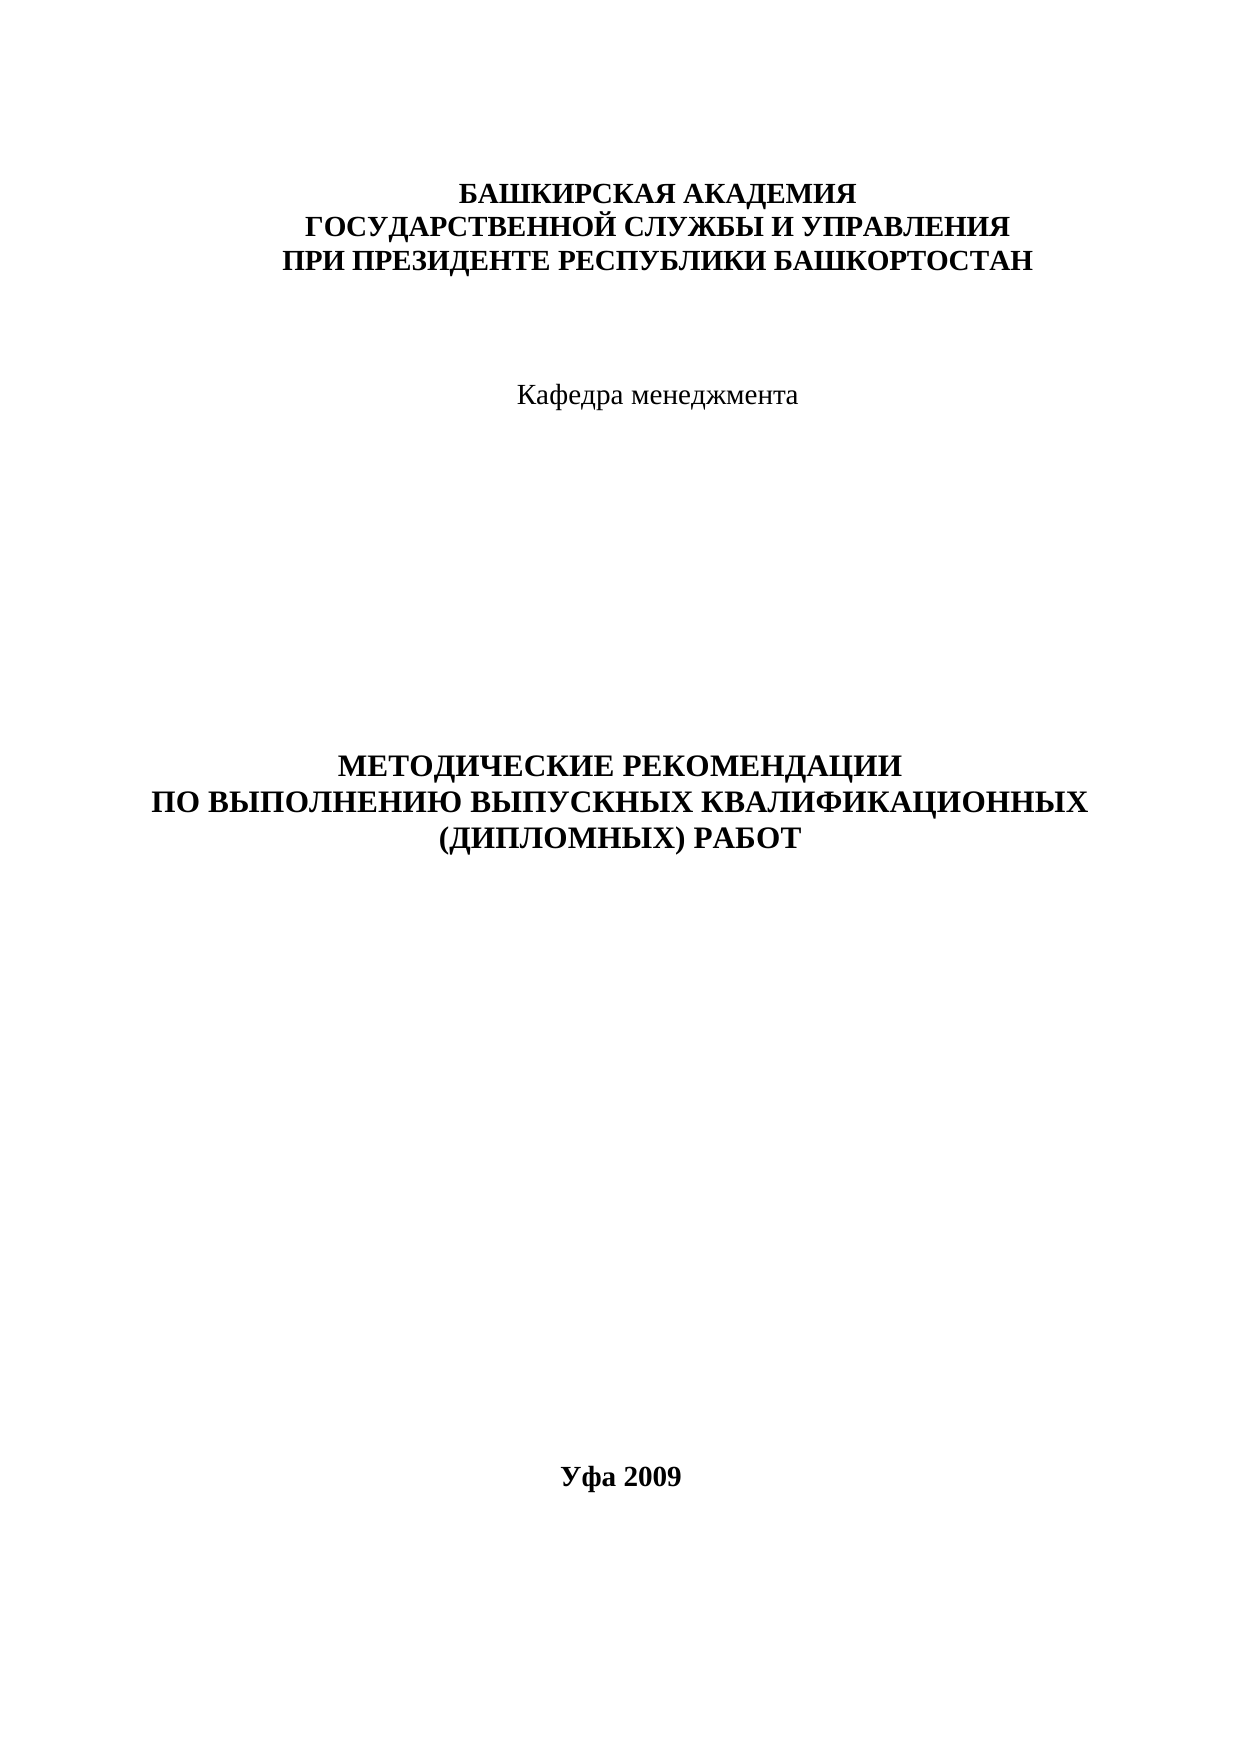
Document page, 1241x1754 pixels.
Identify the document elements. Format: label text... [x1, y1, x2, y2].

text Кафедра менеджмента [148, 377, 1092, 411]
title БАШКИРСКАЯ АКАДЕМИЯ [148, 176, 1092, 210]
title ПРИ ПРЕЗИДЕНТЕ РЕСПУБЛИКИ БАШКОРТОСТАН [148, 243, 1092, 277]
text ПО ВЫПОЛНЕНИЮ ВЫПУСКНЫХ КВАЛИФИКАЦИОННЫХ (ДИПЛОМНЫХ) РАБОТ [148, 783, 1092, 856]
text Уфа 2009 [148, 1459, 1092, 1493]
text МЕТОДИЧЕСКИЕ РЕКОМЕНДАЦИИ [148, 746, 1092, 783]
title ГОСУДАРСТВЕННОЙ СЛУЖБЫ И УПРАВЛЕНИЯ [148, 210, 1092, 243]
